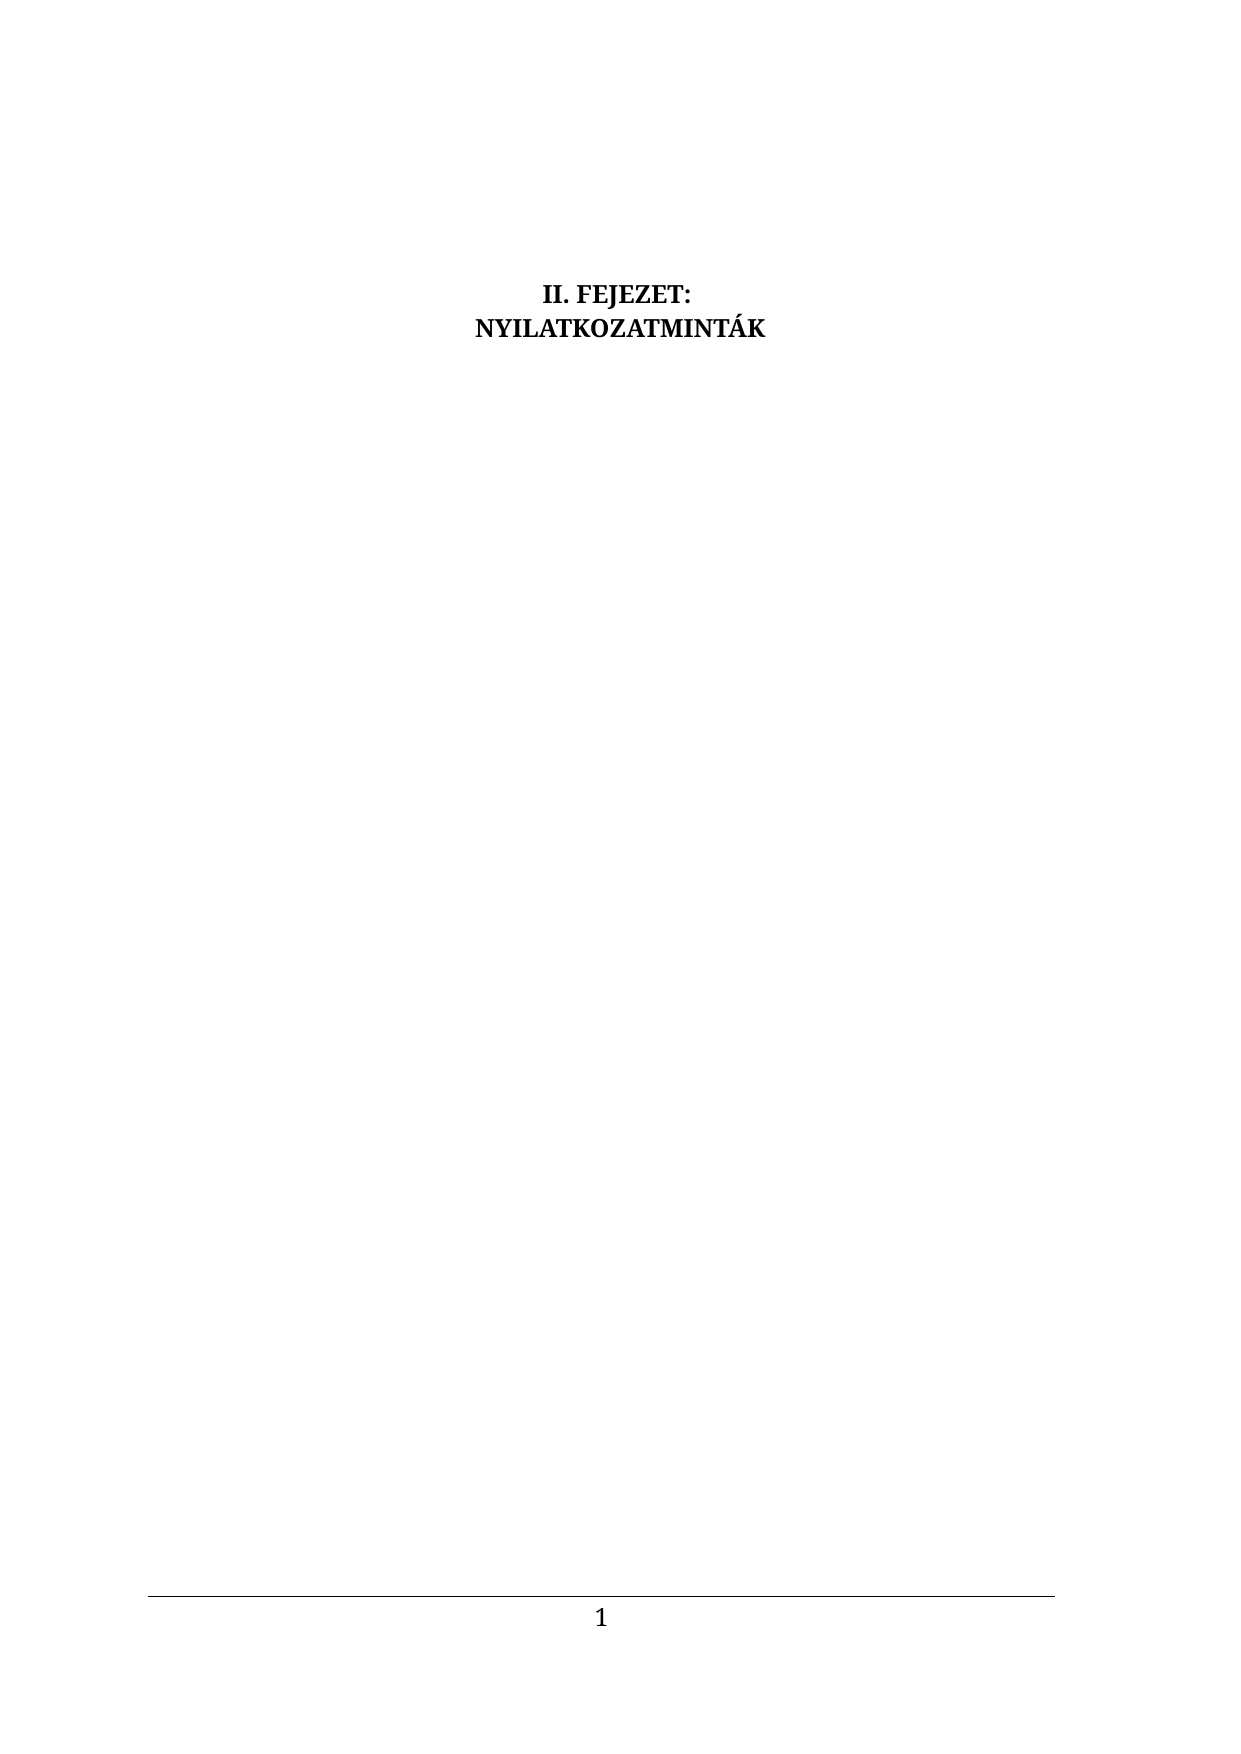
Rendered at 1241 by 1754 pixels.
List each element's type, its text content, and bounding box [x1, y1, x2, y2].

text II. Fejezet: NYILATKOZATMINTÁK [148, 276, 1093, 344]
